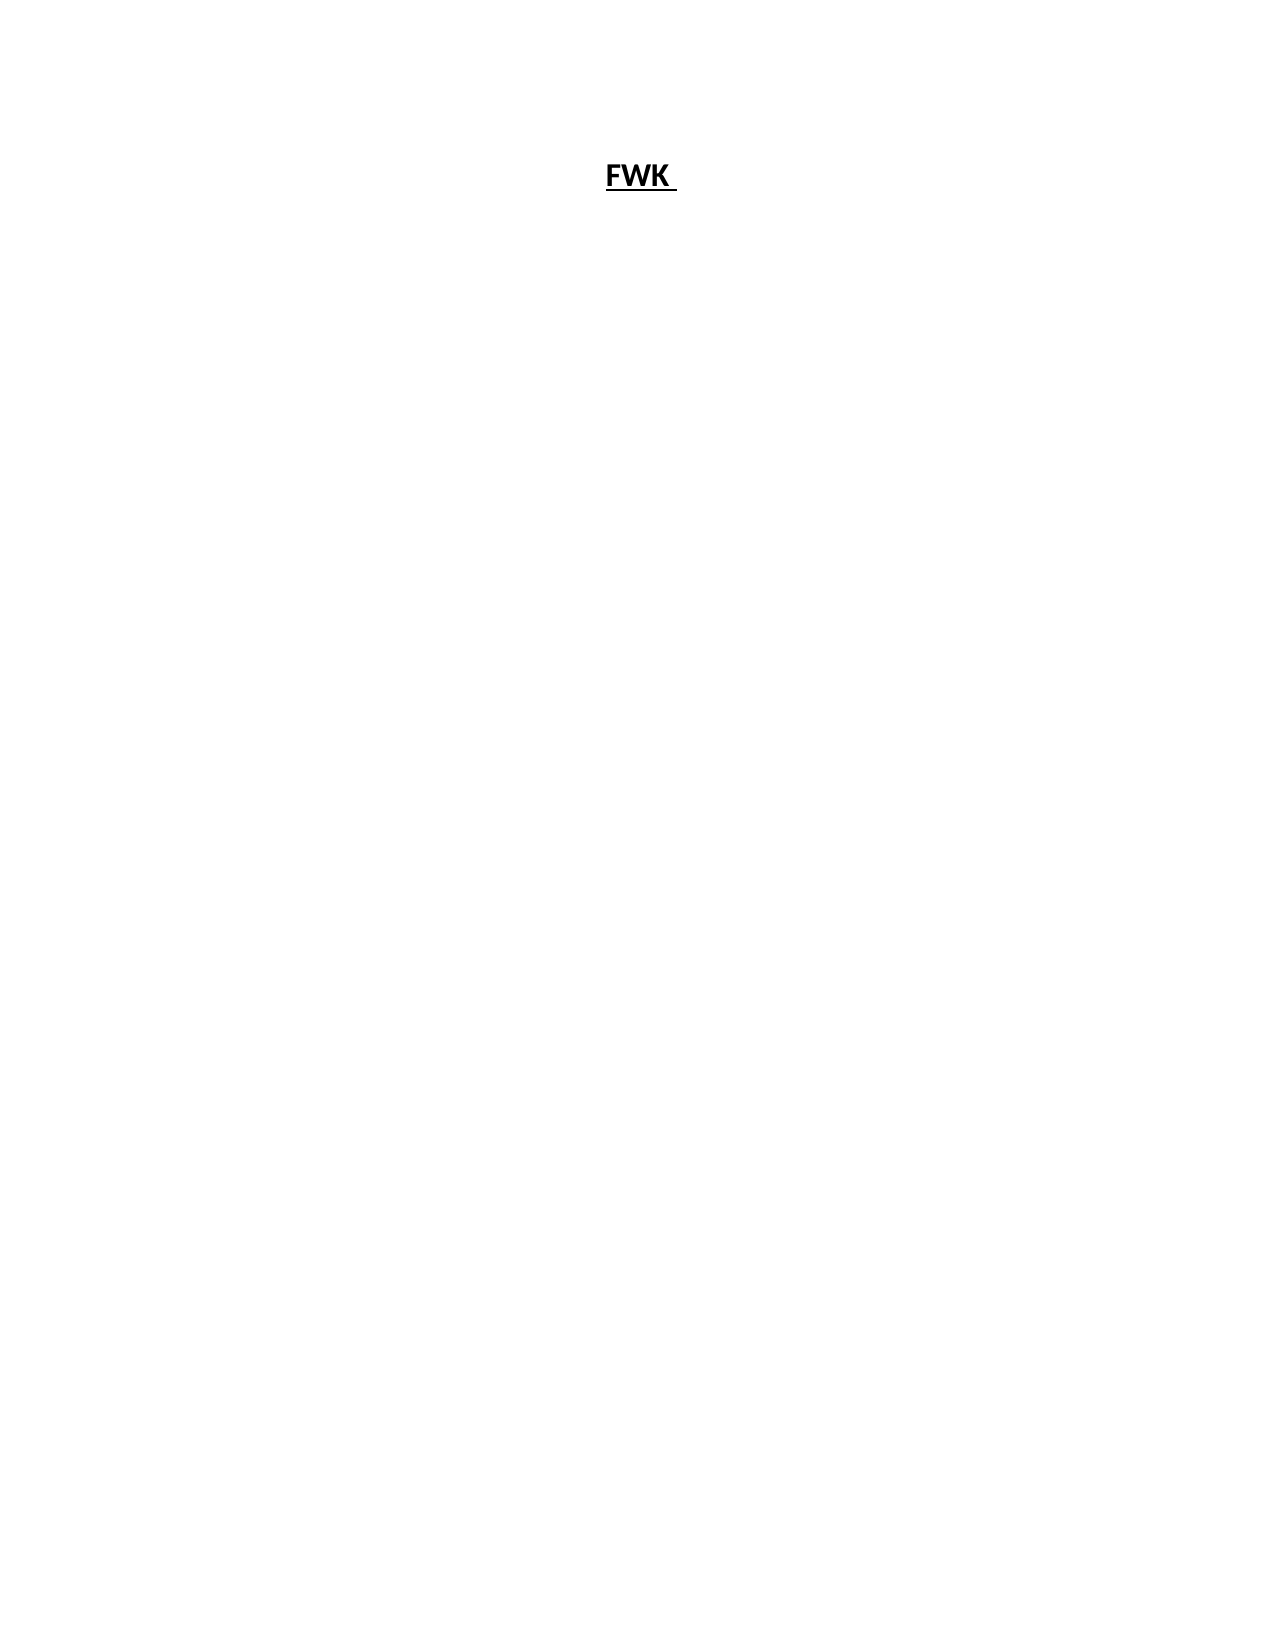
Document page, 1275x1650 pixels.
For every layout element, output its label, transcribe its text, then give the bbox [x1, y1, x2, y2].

subtitle FWK [187, 154, 1087, 195]
